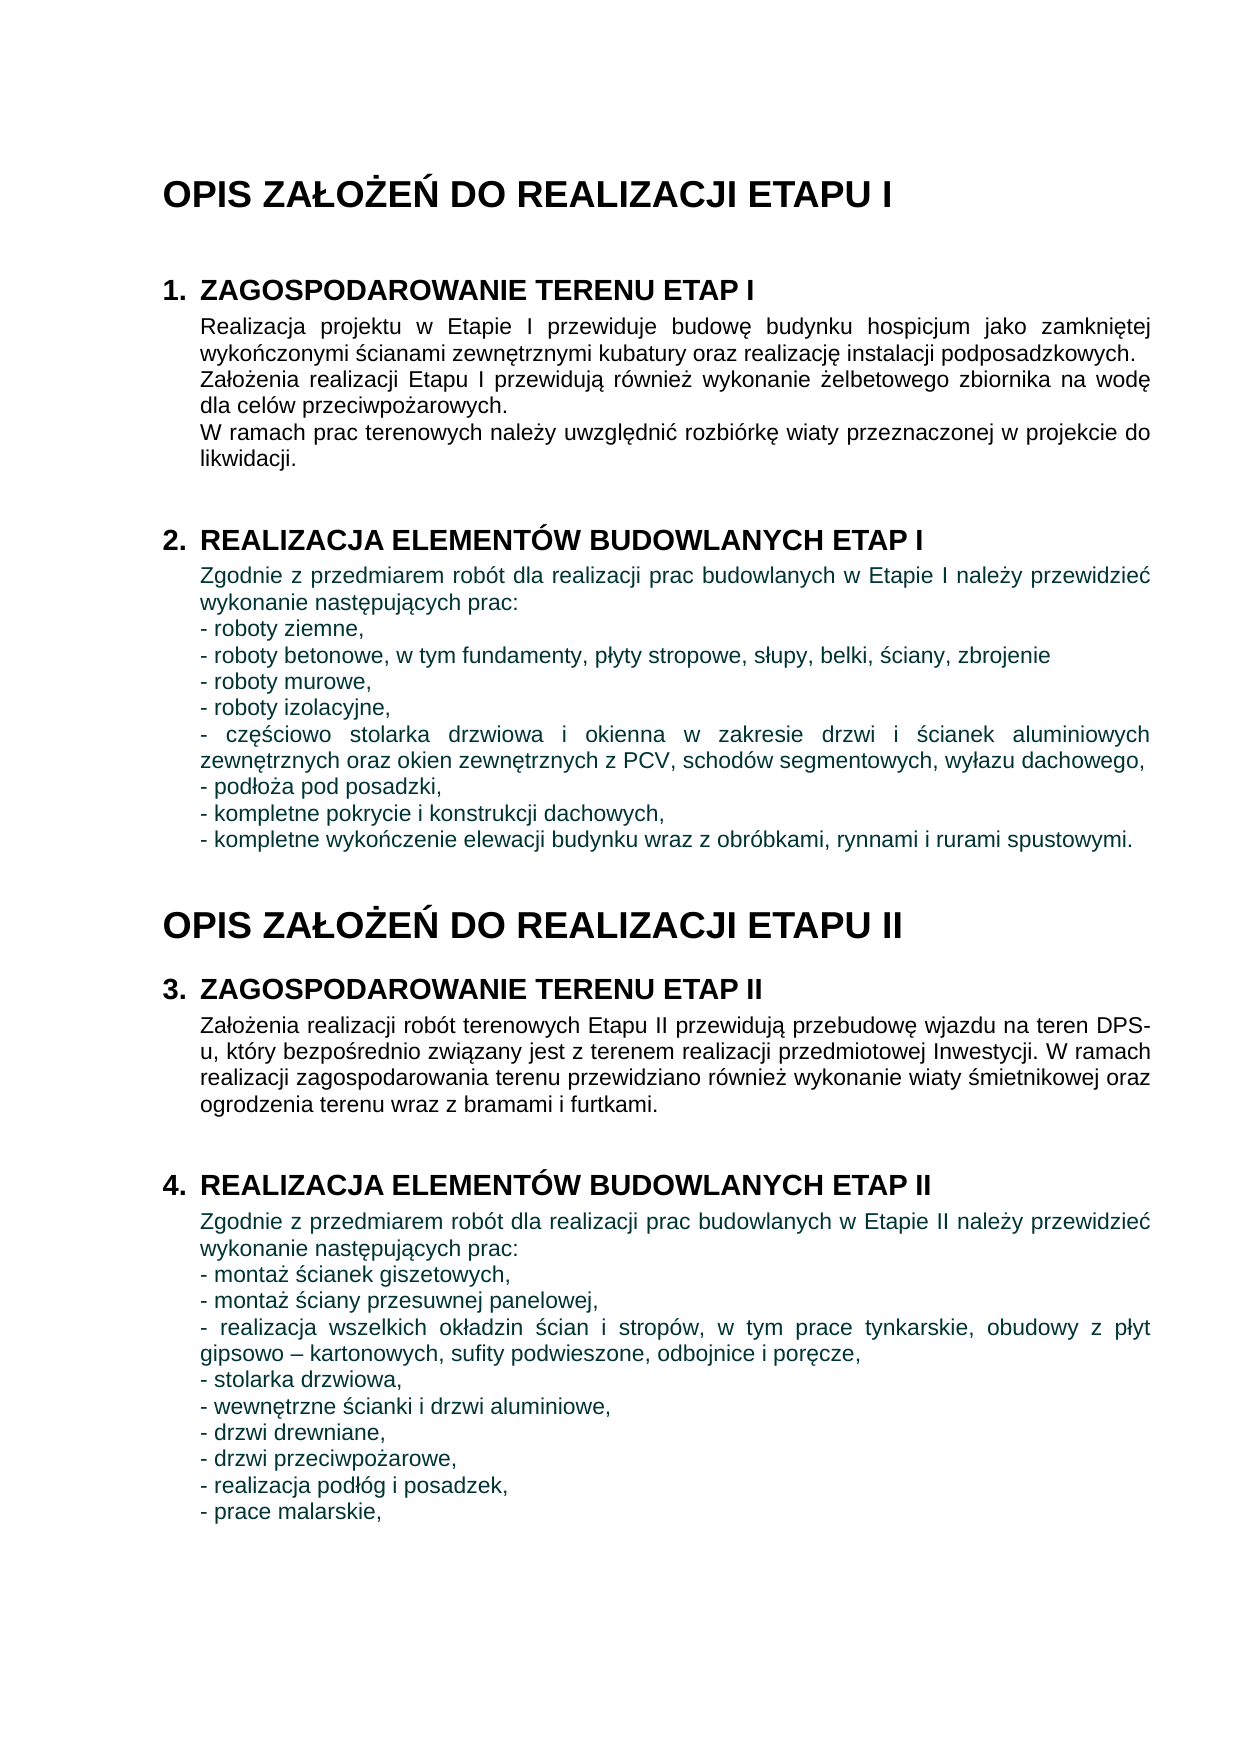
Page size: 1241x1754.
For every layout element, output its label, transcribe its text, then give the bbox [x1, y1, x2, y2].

subtitle REALIZACJA ELEMENTÓW BUDOWLANYCH ETAP II [162, 1168, 1152, 1202]
list - kompletne wykończenie elewacji budynku wraz z obróbkami, rynnami i rurami spustowymi. [200, 826, 1152, 852]
list - częściowo stolarka drzwiowa i okienna w zakresie drzwi i ścianek aluminiowych zewnętrznych oraz okien zewnętrznych z PCV, schodów segmentowych, wyłazu dachowego, [200, 721, 1152, 773]
list - roboty murowe, [200, 668, 1152, 694]
list - drzwi drewniane, [200, 1419, 1152, 1445]
list - kompletne pokrycie i konstrukcji dachowych, [200, 800, 1152, 826]
list Założenia realizacji Etapu I przewidują również wykonanie żelbetowego zbiornika na wodę dla celów przeciwpożarowych. [200, 366, 1152, 419]
list - roboty ziemne, [200, 615, 1152, 642]
list Realizacja projektu w Etapie I przewiduje budowę budynku hospicjum jako zamkniętej wykończonymi ścianami zewnętrznymi kubatury oraz realizację instalacji podposadzkowych. [200, 313, 1152, 366]
list - realizacja podłóg i posadzek, [200, 1472, 1152, 1498]
list - montaż ściany przesuwnej panelowej, [200, 1287, 1152, 1314]
list - wewnętrzne ścianki i drzwi aluminiowe, [200, 1393, 1152, 1419]
subtitle OPIS ZAŁOŻEŃ DO REALIZACJI ETAPU II [162, 904, 1152, 947]
subtitle ZAGOSPODAROWANIE TERENU ETAP I [162, 273, 1152, 307]
list - stolarka drzwiowa, [200, 1366, 1152, 1393]
list Zgodnie z przedmiarem robót dla realizacji prac budowlanych w Etapie I należy przewidzieć wykonanie następujących prac: [200, 562, 1152, 615]
subtitle ZAGOSPODAROWANIE TERENU ETAP II [162, 972, 1152, 1005]
list Zgodnie z przedmiarem robót dla realizacji prac budowlanych w Etapie II należy przewidzieć wykonanie następujących prac: [200, 1208, 1152, 1261]
list - roboty betonowe, w tym fundamenty, płyty stropowe, słupy, belki, ściany, zbrojenie [200, 642, 1152, 668]
list - prace malarskie, [200, 1498, 1152, 1524]
list - montaż ścianek giszetowych, [200, 1261, 1152, 1287]
subtitle OPIS ZAŁOŻEŃ DO REALIZACJI ETAPU I [162, 173, 1152, 216]
subtitle REALIZACJA ELEMENTÓW BUDOWLANYCH ETAP I [162, 523, 1152, 556]
list - podłoża pod posadzki, [200, 773, 1152, 800]
list W ramach prac terenowych należy uwzględnić rozbiórkę wiaty przeznaczonej w projekcie do likwidacji. [200, 419, 1152, 471]
list - drzwi przeciwpożarowe, [200, 1445, 1152, 1472]
list - realizacja wszelkich okładzin ścian i stropów, w tym prace tynkarskie, obudowy z płyt gipsowo – kartonowych, sufity podwieszone, odbojnice i poręcze, [200, 1314, 1152, 1366]
list Założenia realizacji robót terenowych Etapu II przewidują przebudowę wjazdu na teren DPS-u, który bezpośrednio związany jest z terenem realizacji przedmiotowej Inwestycji. W ramach realizacji zagospodarowania terenu przewidziano również wykonanie wiaty śmietnikowej oraz ogrodzenia terenu wraz z bramami i furtkami. [200, 1012, 1152, 1117]
list - roboty izolacyjne, [200, 694, 1152, 721]
